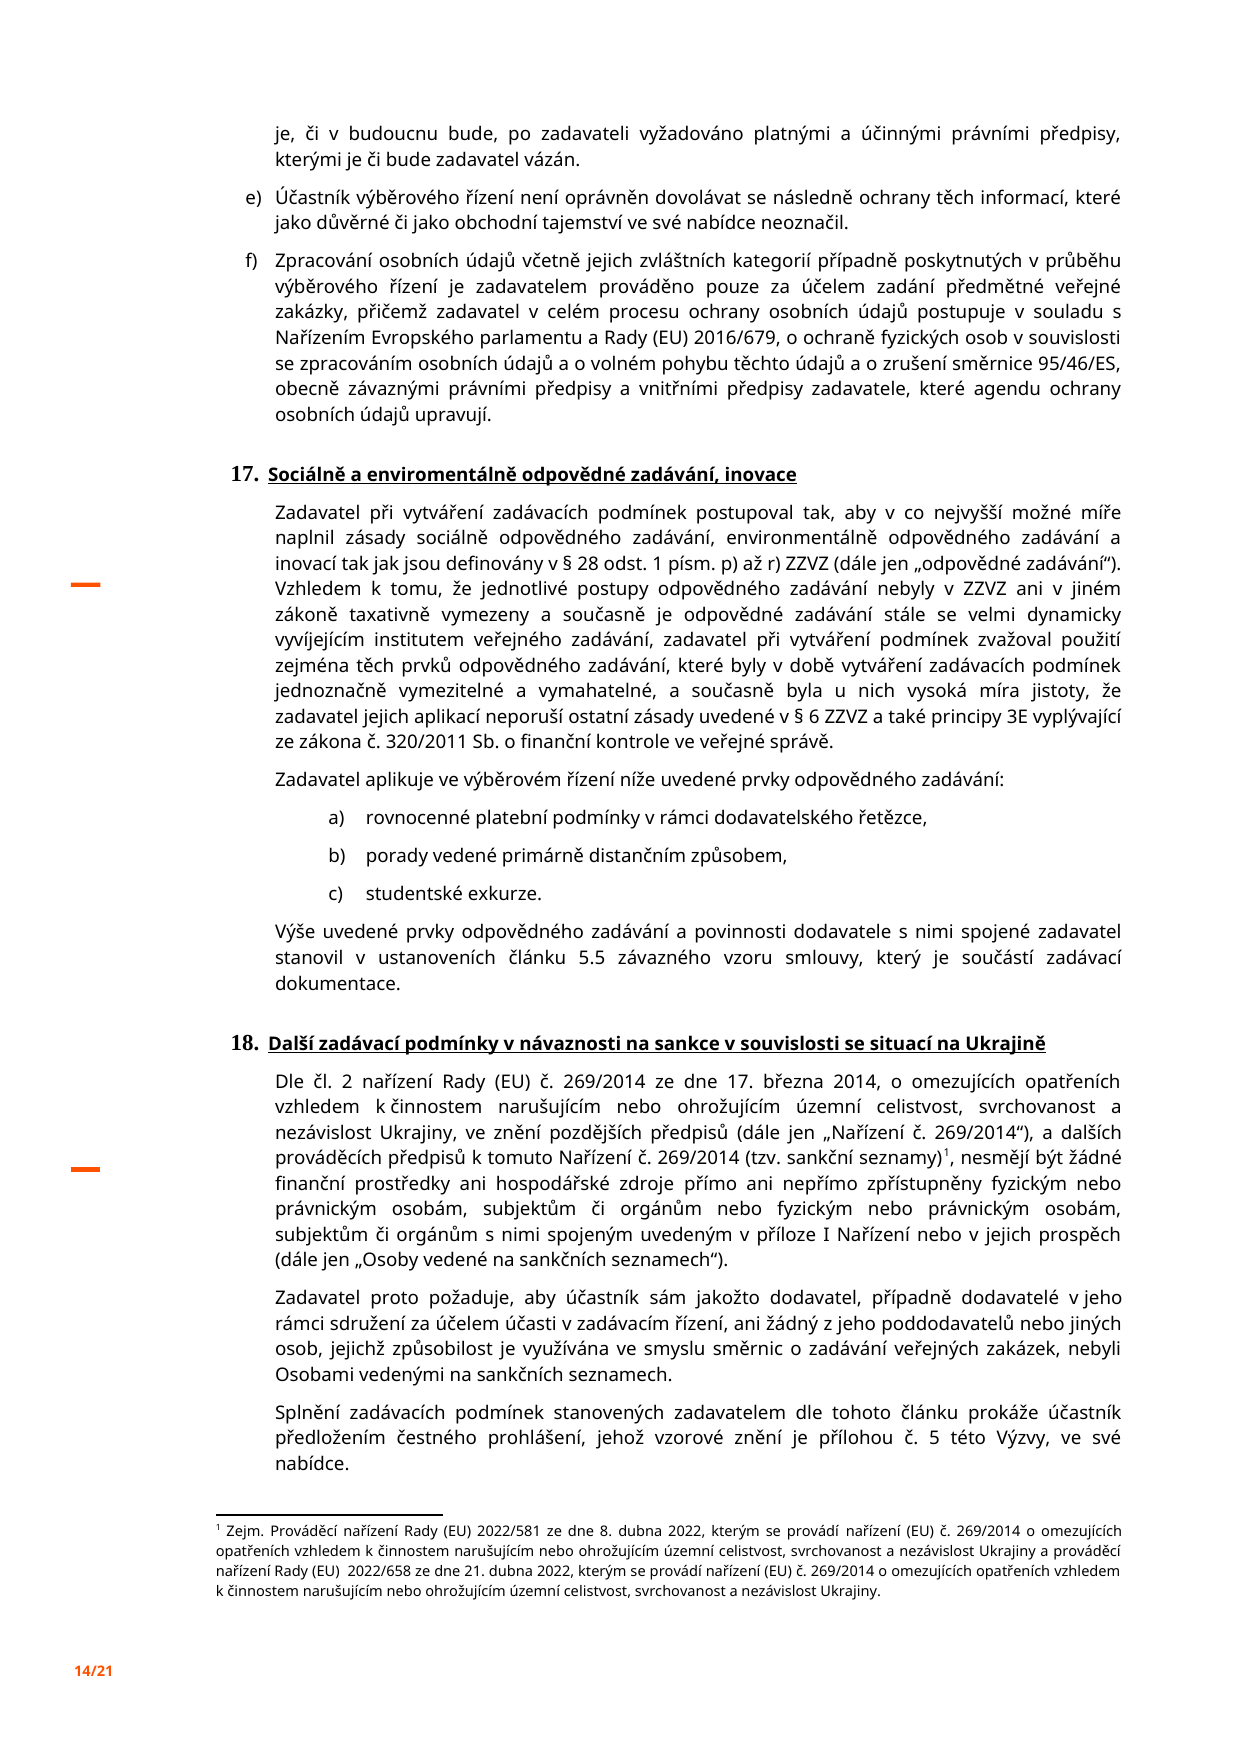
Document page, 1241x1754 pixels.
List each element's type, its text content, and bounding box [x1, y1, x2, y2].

text Zadavatel při vytváření zadávacích podmínek postupoval tak, aby v co nejvyšší možné míře naplnil zásady sociálně odpovědného zadávání, environmentálně odpovědného zadávání a inovací tak jak jsou definovány v § 28 odst. 1 písm. p) až r) ZZVZ (dále jen „odpovědné zadávání“). Vzhledem k tomu, že jednotlivé postupy odpovědného zadávání nebyly v ZZVZ ani v jiném zákoně taxativně vymezeny a současně je odpovědné zadávání stále se velmi dynamicky vyvíjejícím institutem veřejného zadávání, zadavatel při vytváření podmínek zvažoval použití zejména těch prvků odpovědného zadávání, které byly v době vytváření zadávacích podmínek jednoznačně vymezitelné a vymahatelné, a současně byla u nich vysoká míra jistoty, že zadavatel jejich aplikací neporuší ostatní zásady uvedené v § 6 ZZVZ a také principy 3E vyplývající ze zákona č. 320/2011 Sb. o finanční kontrole ve veřejné správě. [275, 499, 1122, 754]
list studentské exkurze. [328, 881, 1122, 906]
text Zadavatel aplikuje ve výběrovém řízení níže uvedené prvky odpovědného zadávání: [275, 767, 1122, 792]
list Sociálně a enviromentálně odpovědné zadávání, inovace [230, 460, 1122, 486]
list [245, 121, 1122, 172]
text Výše uvedené prvky odpovědného zadávání a povinnosti dodavatele s nimi spojené zadavatel stanovil v ustanoveních článku 5.5 závazného vzoru smlouvy, který je součástí zadávací dokumentace. [275, 919, 1122, 995]
list Zpracování osobních údajů včetně jejich zvláštních kategorií případně poskytnutých v průběhu výběrového řízení je zadavatelem prováděno pouze za účelem zadání předmětné veřejné zakázky, přičemž zadavatel v celém procesu ochrany osobních údajů postupuje v souladu s Nařízením Evropského parlamentu a Rady (EU) 2016/679, o ochraně fyzických osob v souvislosti se zpracováním osobních údajů a o volném pohybu těchto údajů a o zrušení směrnice 95/46/ES, obecně závaznými právními předpisy a vnitřními předpisy zadavatele, které agendu ochrany osobních údajů upravují. [245, 248, 1122, 426]
list Další zadávací podmínky v návaznosti na sankce v souvislosti se situací na Ukrajině [230, 1029, 1122, 1055]
text Zadavatel proto požaduje, aby účastník sám jakožto dodavatel, případně dodavatelé v jeho rámci sdružení za účelem účasti v zadávacím řízení, ani žádný z jeho poddodavatelů nebo jiných osob, jejichž způsobilost je využívána ve smyslu směrnic o zadávání veřejných zakázek, nebyli Osobami vedenými na sankčních seznamech. [275, 1284, 1122, 1387]
text Dle čl. 2 nařízení Rady (EU) č. 269/2014 ze dne 17. března 2014, o omezujících opatřeních vzhledem k činnostem narušujícím nebo ohrožujícím územní celistvost, svrchovanost a nezávislost Ukrajiny, ve znění pozdějších předpisů (dále jen „Nařízení č. 269/2014“), a dalších prováděcích předpisů k tomuto Nařízení č. 269/2014 (tzv. sankční seznamy), nesmějí být žádné finanční prostředky ani hospodářské zdroje přímo ani nepřímo zpřístupněny fyzickým nebo právnickým osobám, subjektům či orgánům nebo fyzickým nebo právnickým osobám, subjektům či orgánům s nimi spojeným uvedeným v příloze I Nařízení nebo v jejich prospěch (dále jen „Osoby vedené na sankčních seznamech“). [275, 1068, 1122, 1272]
list Účastník výběrového řízení není oprávněn dovolávat se následně ochrany těch informací, které jako důvěrné či jako obchodní tajemství ve své nabídce neoznačil. [245, 184, 1122, 235]
text Splnění zadávacích podmínek stanovených zadavatelem dle tohoto článku prokáže účastník předložením čestného prohlášení, jehož vzorové znění je přílohou č. 5 této Výzvy, ve své nabídce. [275, 1399, 1122, 1476]
list porady vedené primárně distančním způsobem, [328, 843, 1122, 868]
list rovnocenné platební podmínky v rámci dodavatelského řetězce, [328, 805, 1122, 830]
